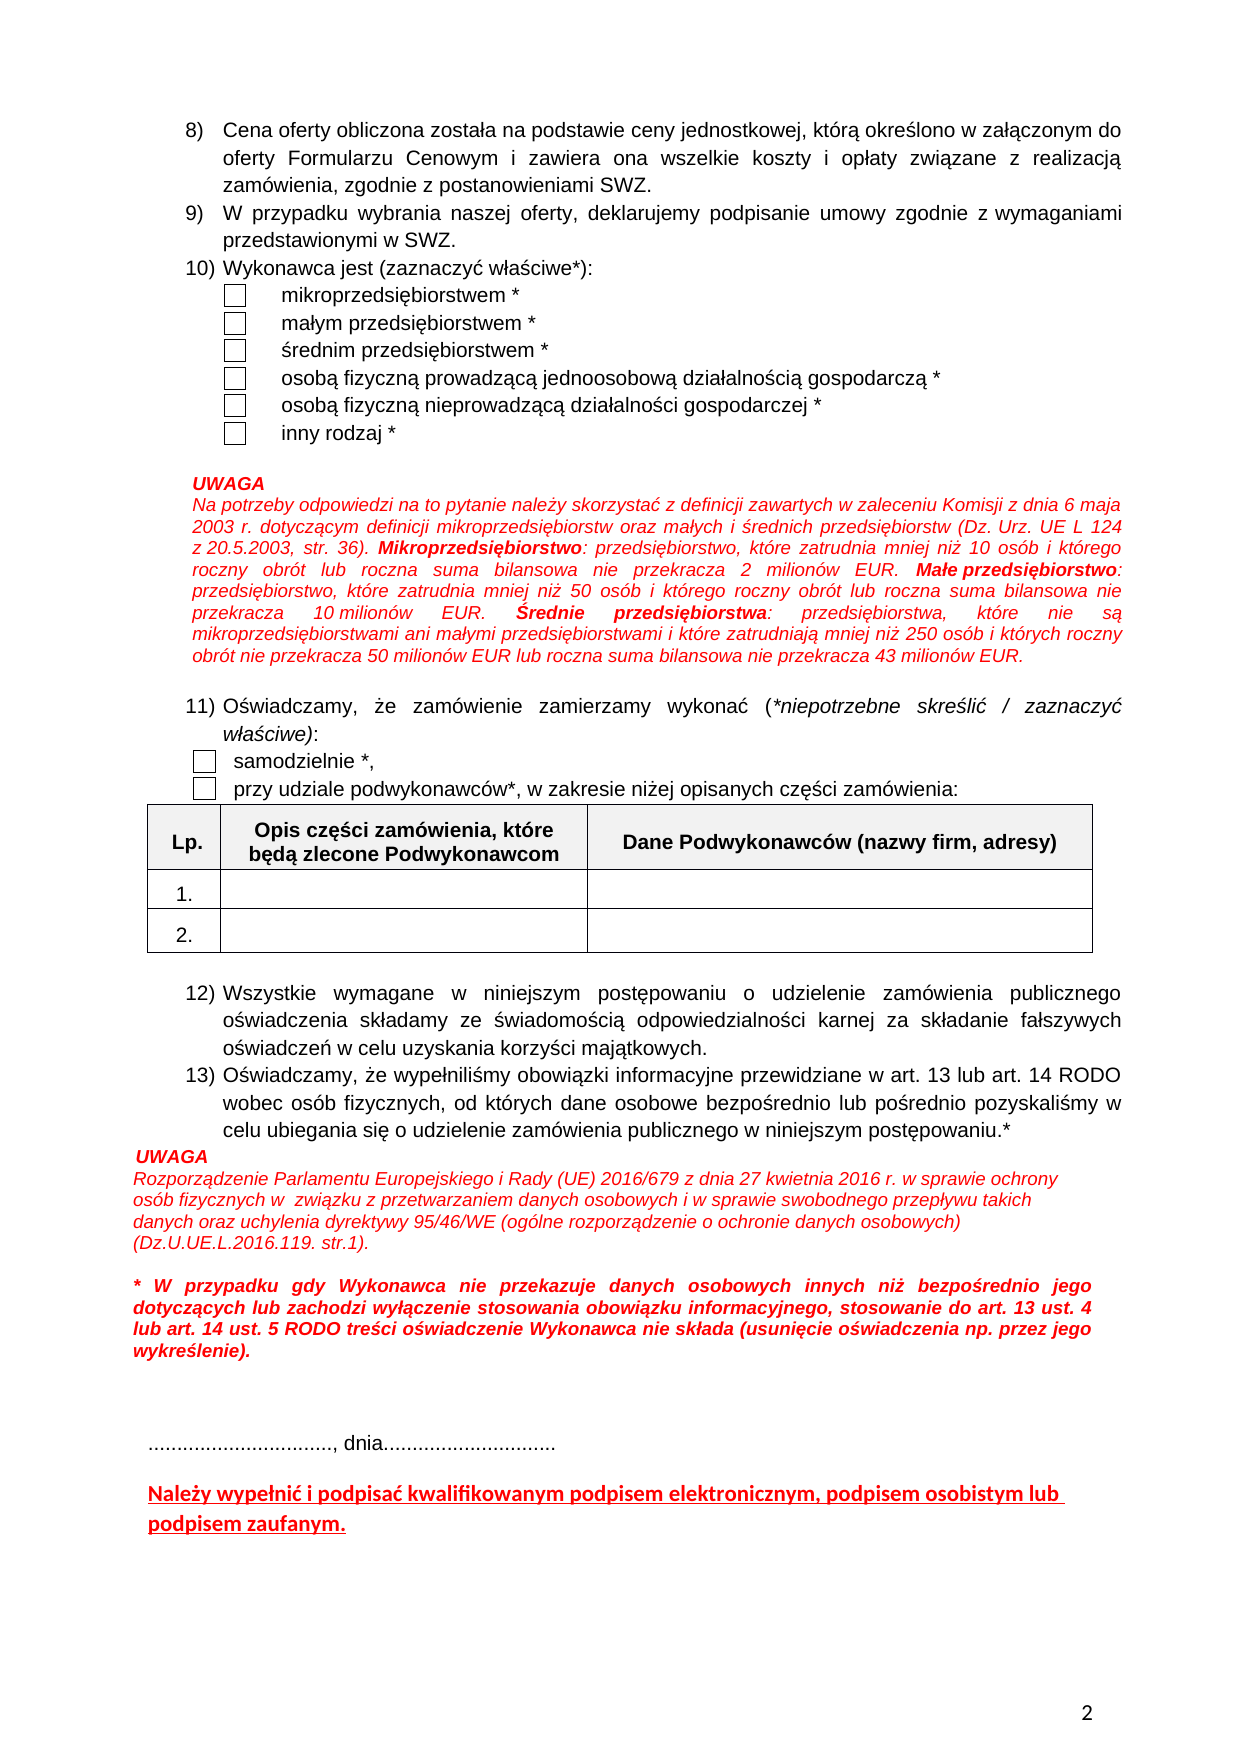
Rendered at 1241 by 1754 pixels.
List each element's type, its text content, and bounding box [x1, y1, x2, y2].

text ................................, dnia.............................. [148, 1431, 1093, 1455]
table_cell 1. [148, 870, 220, 907]
table_header Opis części zamówienia, które będą zlecone Podwykonawcom [221, 805, 587, 869]
text Rozporządzenie Parlamentu Europejskiego i Rady (UE) 2016/679 z dnia 27 kwietnia 2016 r. w sprawie ochrony osób fizycznych w związku z przetwarzaniem danych osobowych i w sprawie swobodnego przepływu takich danych oraz uchylenia dyrektywy 95/46/WE (ogólne rozporządzenie o ochronie danych osobowych) (Dz.U.UE.L.2016.119. str.1). [133, 1167, 1093, 1253]
list Cena oferty obliczona została na podstawie ceny jednostkowej, którą określono w załączonym do oferty Formularzu Cenowym i zawiera ona wszelkie koszty i opłaty związane z realizacją zamówienia, zgodnie z postanowieniami SWZ. [185, 118, 1122, 197]
list mikroprzedsiębiorstwem * [223, 283, 1122, 307]
table_cell [221, 909, 587, 952]
list Oświadczamy, że wypełniliśmy obowiązki informacyjne przewidziane w art. 13 lub art. 14 RODO wobec osób fizycznych, od których dane osobowe bezpośrednio lub pośrednio pozyskaliśmy w celu ubiegania się o udzielenie zamówienia publicznego w niniejszym postępowaniu.* [185, 1063, 1122, 1142]
table_cell [221, 870, 587, 907]
text samodzielnie *, [192, 749, 1122, 773]
table_cell [588, 909, 1092, 952]
list małym przedsiębiorstwem * [223, 311, 1122, 335]
list Wszystkie wymagane w niniejszym postępowaniu o udzielenie zamówienia publicznego oświadczenia składamy ze świadomością odpowiedzialności karnej za składanie fałszywych oświadczeń w celu uzyskania korzyści majątkowych. [185, 981, 1122, 1060]
table_header Dane Podwykonawców (nazwy firm, adresy) [588, 805, 1092, 869]
list inny rodzaj * [223, 421, 1122, 445]
table_cell 2. [148, 909, 220, 952]
text UWAGA [192, 472, 1122, 494]
list osobą fizyczną nieprowadzącą działalności gospodarczej * [223, 393, 1122, 417]
list W przypadku wybrania naszej oferty, deklarujemy podpisanie umowy zgodnie z wymaganiami przedstawionymi w SWZ. [185, 201, 1122, 252]
text UWAGA [125, 1146, 1122, 1167]
table_header Lp. [148, 805, 220, 869]
text * W przypadku gdy Wykonawca nie przekazuje danych osobowych innych niż bezpośrednio jego dotyczących lub zachodzi wyłączenie stosowania obowiązku informacyjnego, stosowanie do art. 13 ust. 4 lub art. 14 ust. 5 RODO treści oświadczenie Wykonawca nie składa (usunięcie oświadczenia np. przez jego wykreślenie). [133, 1275, 1093, 1361]
list Oświadczamy, że zamówienie zamierzamy wykonać (*niepotrzebne skreślić / zaznaczyć właściwe): [185, 694, 1122, 745]
list średnim przedsiębiorstwem * [223, 338, 1122, 362]
text przy udziale podwykonawców*, w zakresie niżej opisanych części zamówienia: [192, 776, 1122, 800]
table_cell [588, 870, 1092, 907]
text Należy wypełnić i podpisać kwalifikowanym podpisem elektronicznym, podpisem osobistym lub podpisem zaufanym. [148, 1479, 1093, 1537]
list osobą fizyczną prowadzącą jednoosobową działalnością gospodarczą * [223, 366, 1122, 390]
text Na potrzeby odpowiedzi na to pytanie należy skorzystać z definicji zawartych w zaleceniu Komisji z dnia 6 maja 2003 r. dotyczącym definicji mikroprzedsiębiorstw oraz małych i średnich przedsiębiorstw (Dz. Urz. UE L 124 z 20.5.2003, str. 36). Mikroprzedsiębiorstwo: przedsiębiorstwo, które zatrudnia mniej niż 10 osób i którego roczny obrót lub roczna suma bilansowa nie przekracza 2 milionów EUR. Małe przedsiębiorstwo: przedsiębiorstwo, które zatrudnia mniej niż 50 osób i którego roczny obrót lub roczna suma bilansowa nie przekracza 10 milionów EUR. Średnie przedsiębiorstwa: przedsiębiorstwa, które nie są mikroprzedsiębiorstwami ani małymi przedsiębiorstwami i które zatrudniają mniej niż 250 osób i których roczny obrót nie przekracza 50 milionów EUR lub roczna suma bilansowa nie przekracza 43 milionów EUR. [192, 494, 1122, 666]
list Wykonawca jest (zaznaczyć właściwe*): [185, 256, 1122, 280]
